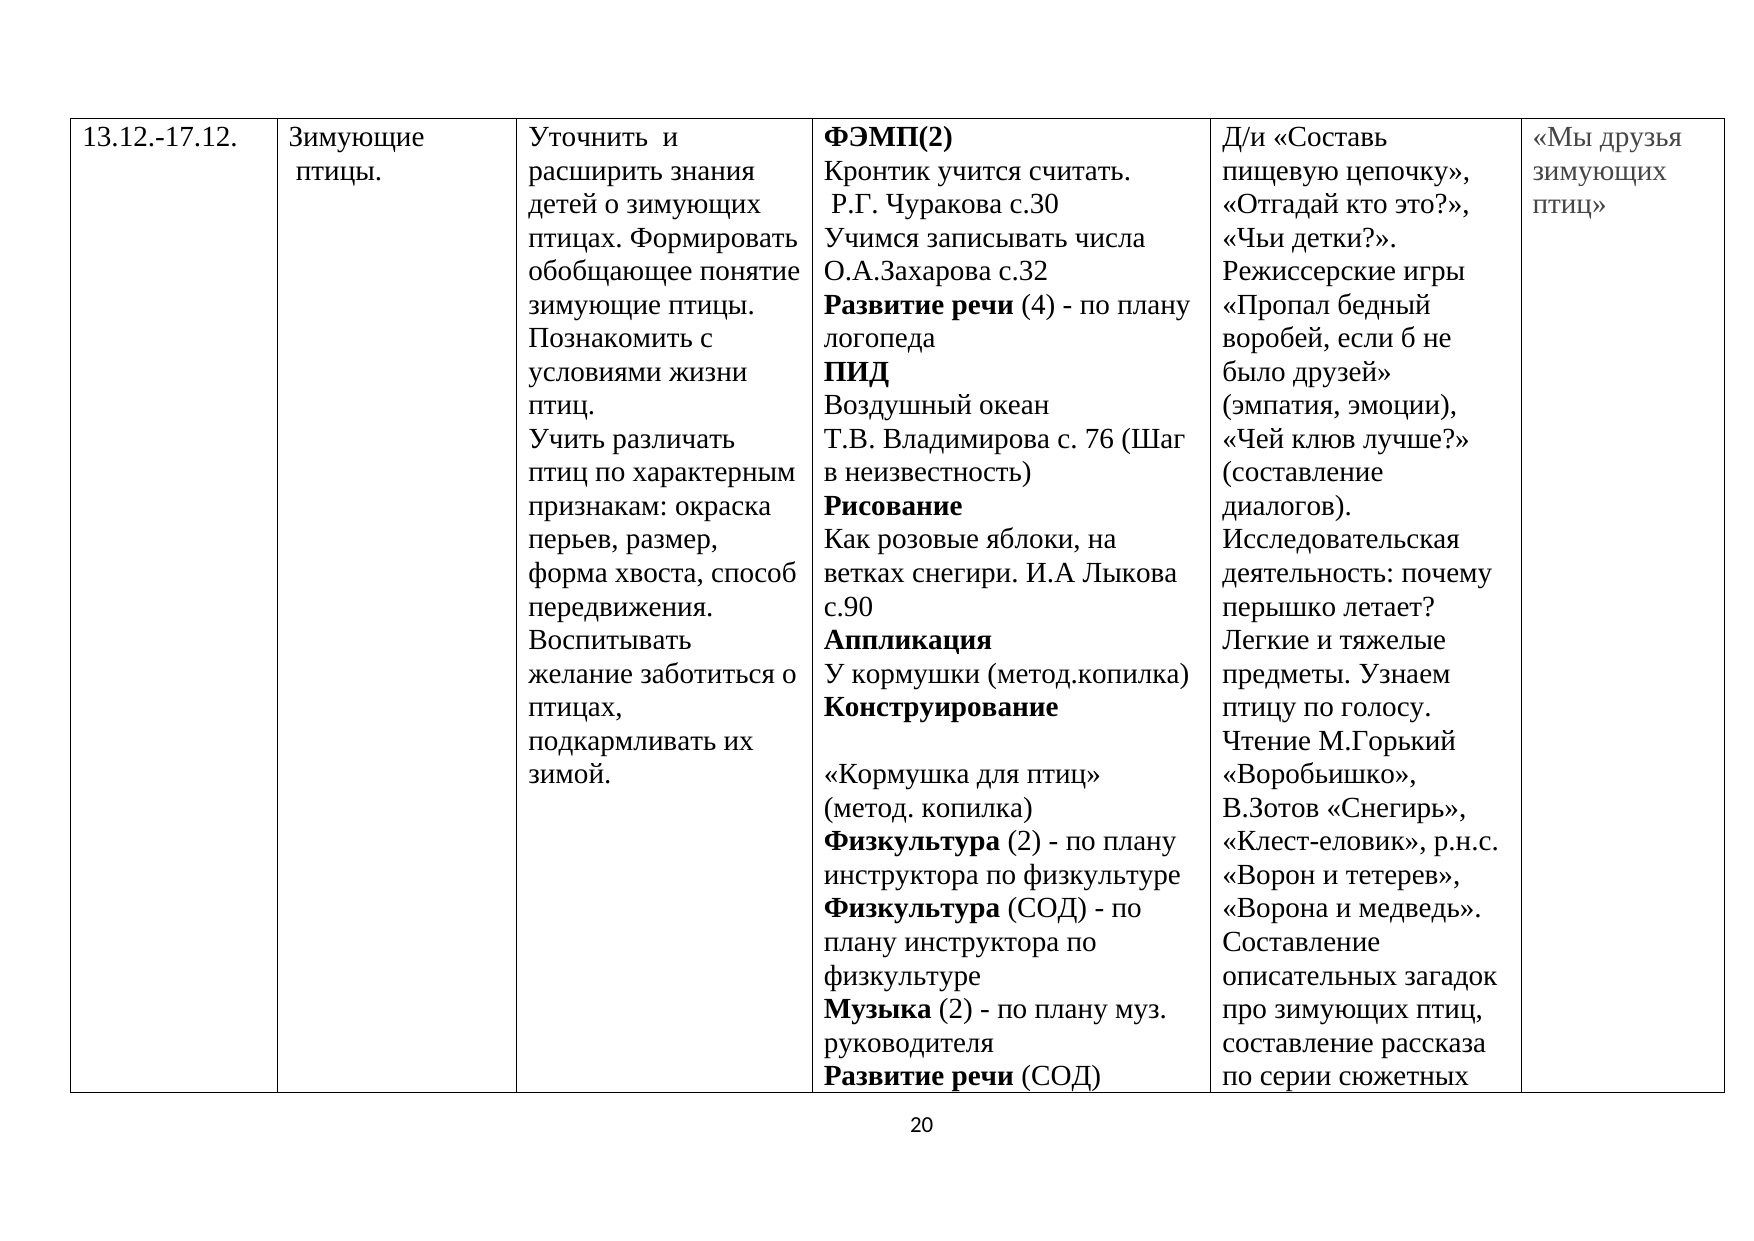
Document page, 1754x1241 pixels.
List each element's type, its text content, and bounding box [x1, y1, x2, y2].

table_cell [1211, 119, 1521, 1092]
table_cell Зимующие птицы. [278, 119, 516, 1092]
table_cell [517, 119, 812, 1092]
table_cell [813, 119, 1210, 1092]
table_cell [1522, 119, 1724, 1092]
table_cell 13.12.-17.12. [71, 119, 277, 1092]
